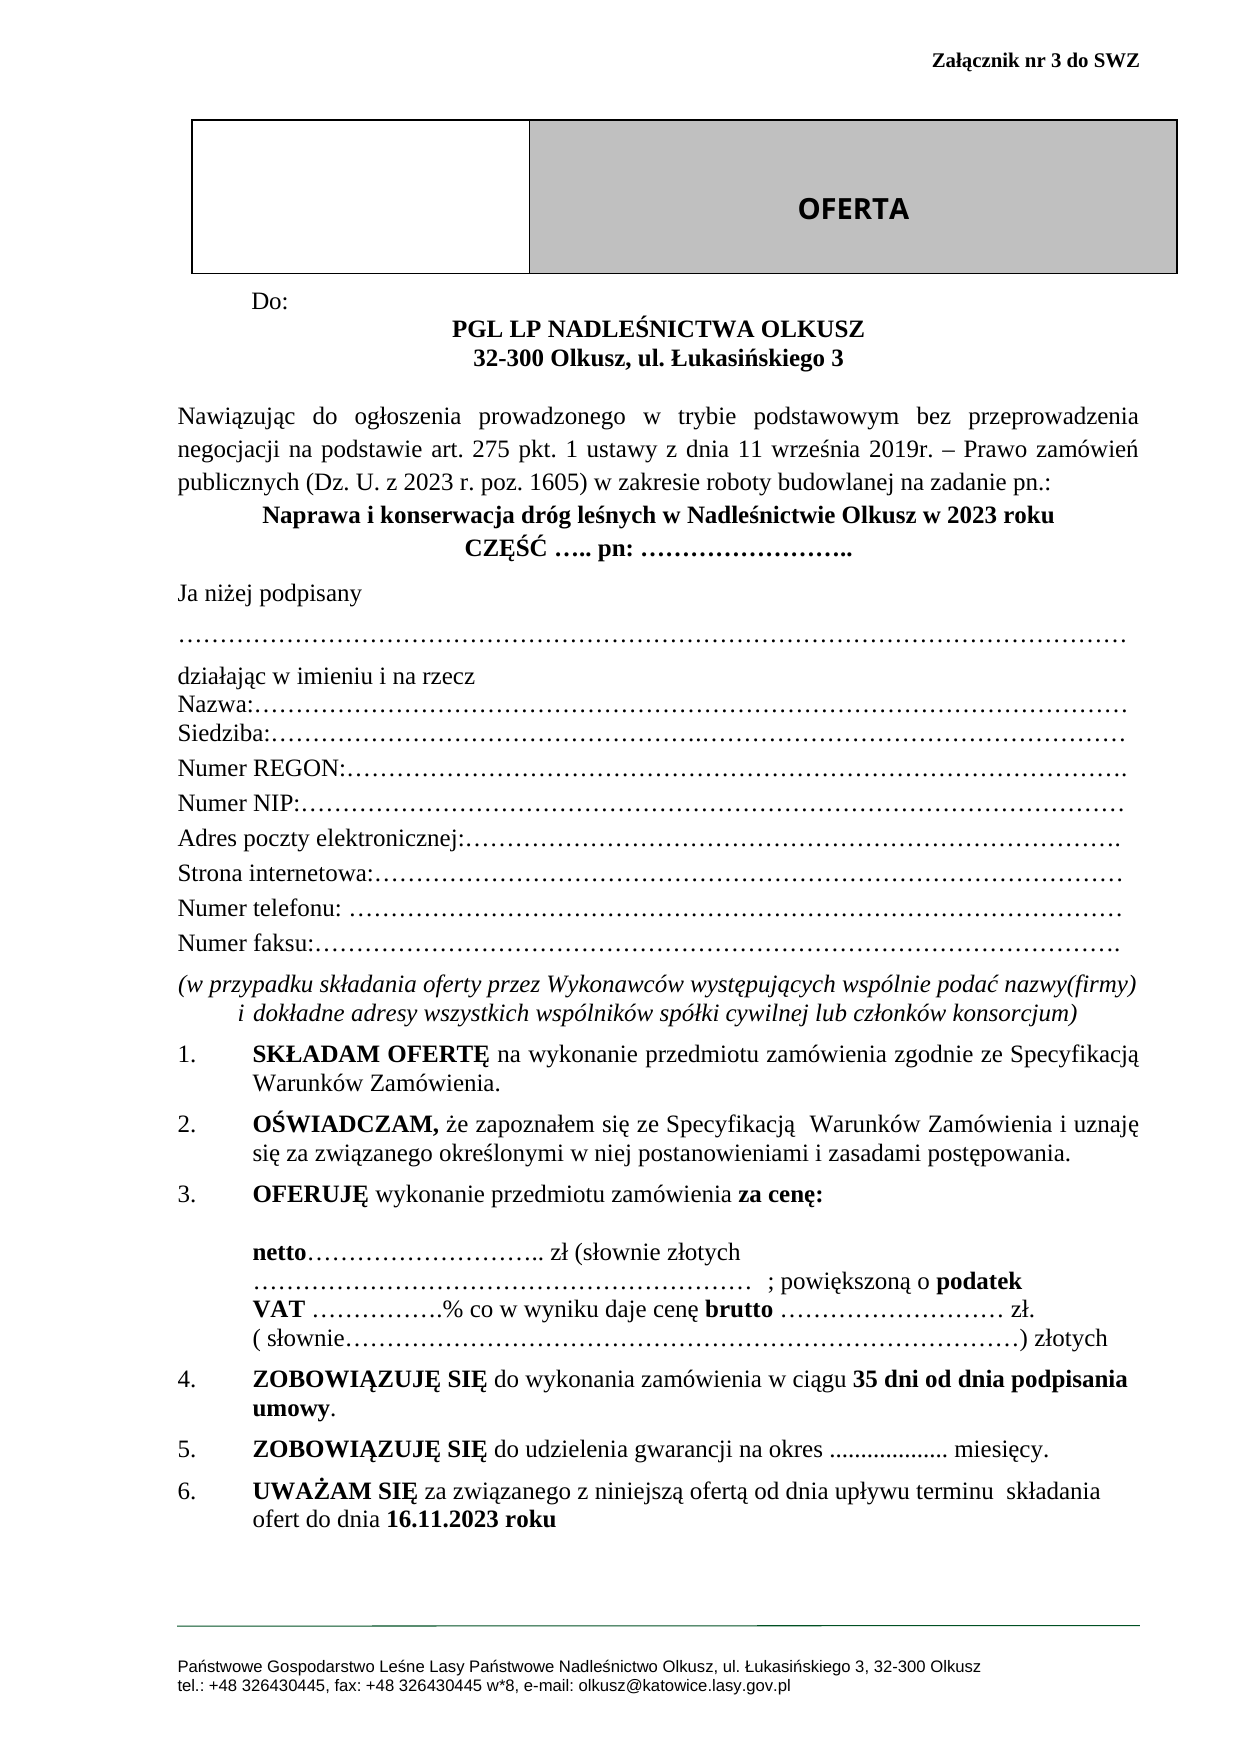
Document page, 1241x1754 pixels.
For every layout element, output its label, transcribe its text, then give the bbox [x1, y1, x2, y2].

text netto……………………….. zł (słownie złotych …………………………………………………… ; powiększoną o podatek VAT …………….% co w wyniku daje cenę brutto ……………………… zł. ( słownie………………………………………………………………………) złotych [252, 1237, 1140, 1352]
text Ja niżej podpisany [177, 578, 1140, 607]
text Numer REGON:…………………………………………………………………………………. [177, 753, 1140, 782]
list OFERUJĘ wykonanie przedmiotu zamówienia za cenę: [177, 1179, 1140, 1208]
list SKŁADAM OFERTĘ na wykonanie przedmiotu zamówienia zgodnie ze Specyfikacją Warunków Zamówienia. [177, 1039, 1140, 1097]
text Adres poczty elektronicznej:……………………………………………………………………. [177, 823, 1140, 852]
text Naprawa i konserwacja dróg leśnych w Nadleśnictwie Olkusz w 2023 roku [177, 500, 1140, 528]
list ZOBOWIĄZUJĘ SIĘ do udzielenia gwarancji na okres ................... miesięcy. [177, 1434, 1140, 1463]
text CZĘŚĆ ….. pn: …………………….. [177, 533, 1140, 562]
list ZOBOWIĄZUJĘ SIĘ do wykonania zamówienia w ciągu 35 dni od dnia podpisania umowy. [177, 1364, 1140, 1422]
text Nazwa:…………………………………………………………………………………………… [177, 689, 1140, 718]
text 32-300 Olkusz, ul. Łukasińskiego 3 [177, 343, 1140, 372]
text Siedziba:…………………………………………….…………………………………………… [177, 718, 1140, 747]
text Numer faksu:……………………………………………………………………………………. [177, 928, 1140, 957]
text Numer NIP:……………………………………………………………………………………… [177, 788, 1140, 817]
text działając w imieniu i na rzecz [177, 661, 1140, 689]
text PGL LP NADLEŚNICTWA OLKUSZ [177, 314, 1140, 343]
text Strona internetowa:……………………………………………………………………………… [177, 858, 1140, 887]
text Nawiązując do ogłoszenia prowadzonego w trybie podstawowym bez przeprowadzenia negocjacji na podstawie art. 275 pkt. 1 ustawy z dnia 11 września 2019r. – Prawo zamówień publicznych (Dz. U. z 2023 r. poz. 1605) w zakresie roboty budowlanej na zadanie pn.: [177, 401, 1140, 496]
text Załącznik nr 3 do SWZ [177, 48, 1140, 72]
text (w przypadku składania oferty przez Wykonawców występujących wspólnie podać nazwy(firmy) i dokładne adresy wszystkich wspólników spółki cywilnej lub członków konsorcjum) [177, 969, 1140, 1027]
list UWAŻAM SIĘ za związanego z niniejszą ofertą od dnia upływu terminu składania ofert do dnia 16.11.2023 roku [177, 1476, 1140, 1533]
text Numer telefonu: ………………………………………………………………………………… [177, 893, 1140, 922]
text Do: [251, 274, 1140, 314]
text …………………………………………………………………………………………………… [177, 619, 1140, 648]
list OŚWIADCZAM, że zapoznałem się ze Specyfikacją Warunków Zamówienia i uznaję się za związanego określonymi w niej postanowieniami i zasadami postępowania. [177, 1109, 1140, 1167]
